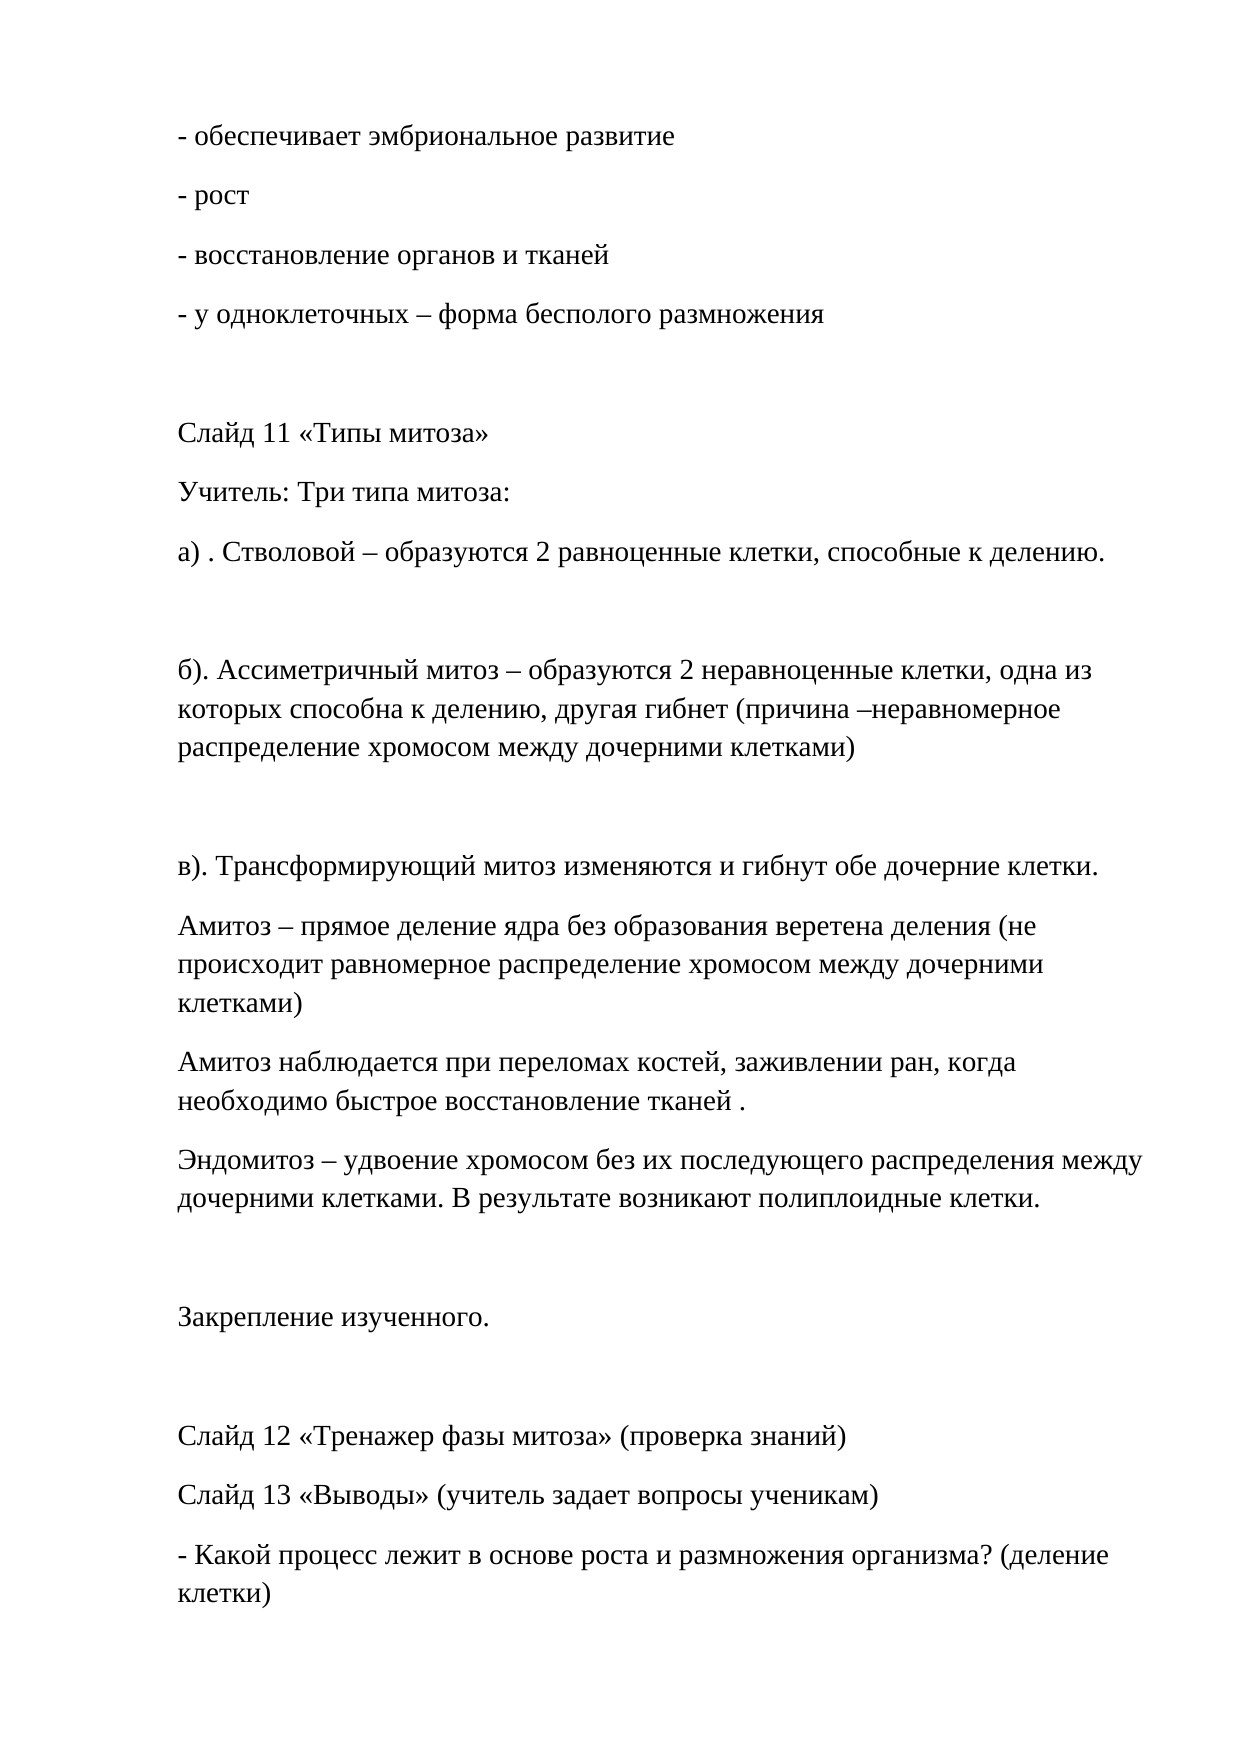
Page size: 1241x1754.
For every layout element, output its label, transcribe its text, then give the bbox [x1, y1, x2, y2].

text Амитоз – прямое деление ядра без образования веретена деления (не происходит равномерное распределение хромосом между дочерними клетками) [177, 908, 1152, 1018]
text а) . Стволовой – образуются 2 равноценные клетки, способные к делению. [177, 534, 1152, 567]
text в). Трансформирующий митоз изменяются и гибнут обе дочерние клетки. [177, 848, 1152, 882]
text Учитель: Три типа митоза: [177, 474, 1152, 508]
text - восстановление органов и тканей [177, 237, 1152, 270]
text - рост [177, 177, 1152, 211]
text Эндомитоз – удвоение хромосом без их последующего распределения между дочерними клетками. В результате возникают полиплоидные клетки. [177, 1142, 1152, 1214]
text Закрепление изученного. [177, 1299, 1152, 1333]
text Слайд 12 «Тренажер фазы митоза» (проверка знаний) [177, 1418, 1152, 1452]
text б). Ассиметричный митоз – образуются 2 неравноценные клетки, одна из которых способна к делению, другая гибнет (причина –неравномерное распределение хромосом между дочерними клетками) [177, 652, 1152, 763]
text Амитоз наблюдается при переломах костей, заживлении ран, когда необходимо быстрое восстановление тканей . [177, 1044, 1152, 1116]
text - Какой процесс лежит в основе роста и размножения организма? (деление клетки) [177, 1537, 1152, 1609]
text Слайд 13 «Выводы» (учитель задает вопросы ученикам) [177, 1477, 1152, 1511]
text Слайд 11 «Типы митоза» [177, 415, 1152, 448]
text - у одноклеточных – форма бесполого размножения [177, 296, 1152, 330]
text - обеспечивает эмбриональное развитие [177, 118, 1152, 152]
